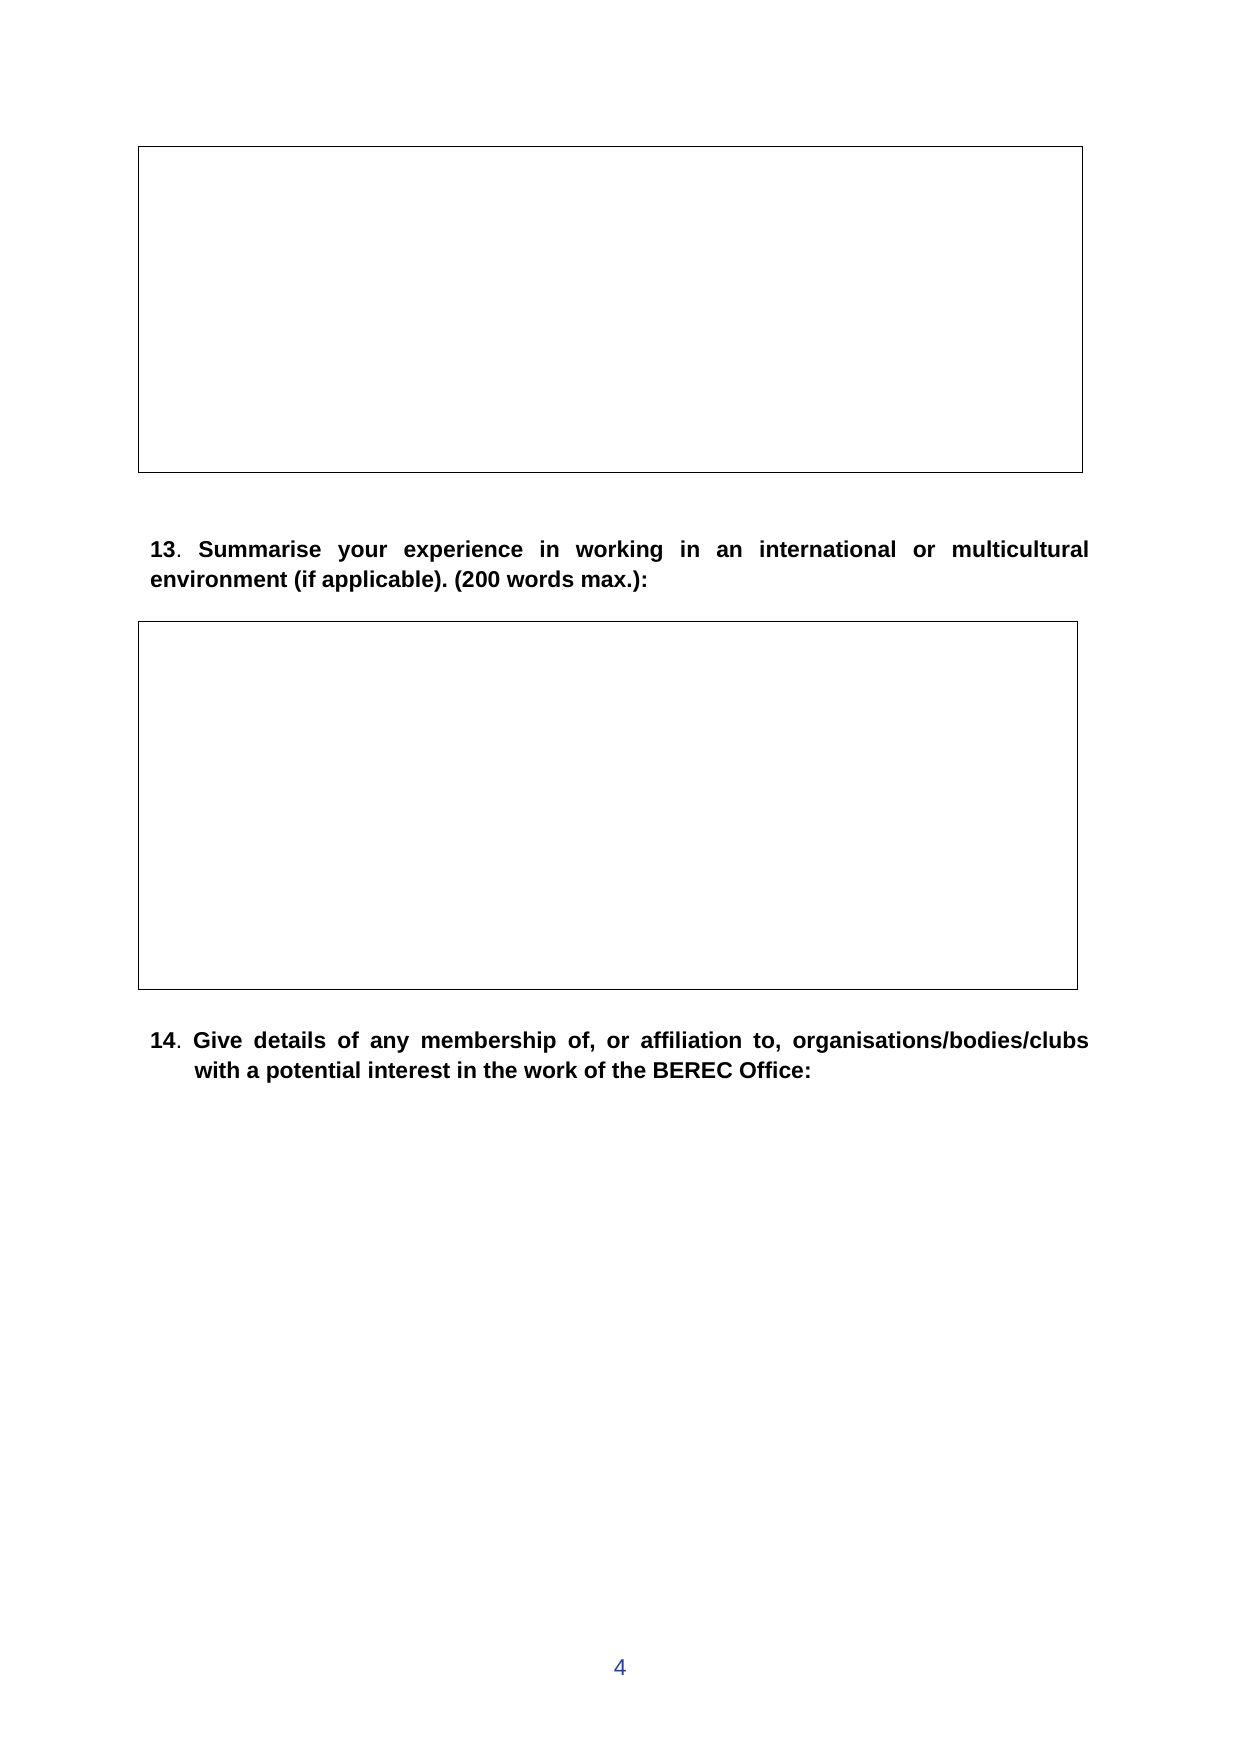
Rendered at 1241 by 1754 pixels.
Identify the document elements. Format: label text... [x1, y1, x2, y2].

text 13. Summarise your experience in working in an international or multicultural environment (if applicable). (200 words max.): [150, 536, 1090, 592]
text 14. Give details of any membership of, or affiliation to, organisations/bodies/clubs with a potential interest in the work of the BEREC Office: [150, 625, 1090, 1084]
table_header [139, 622, 1077, 989]
table_header [139, 147, 1082, 472]
